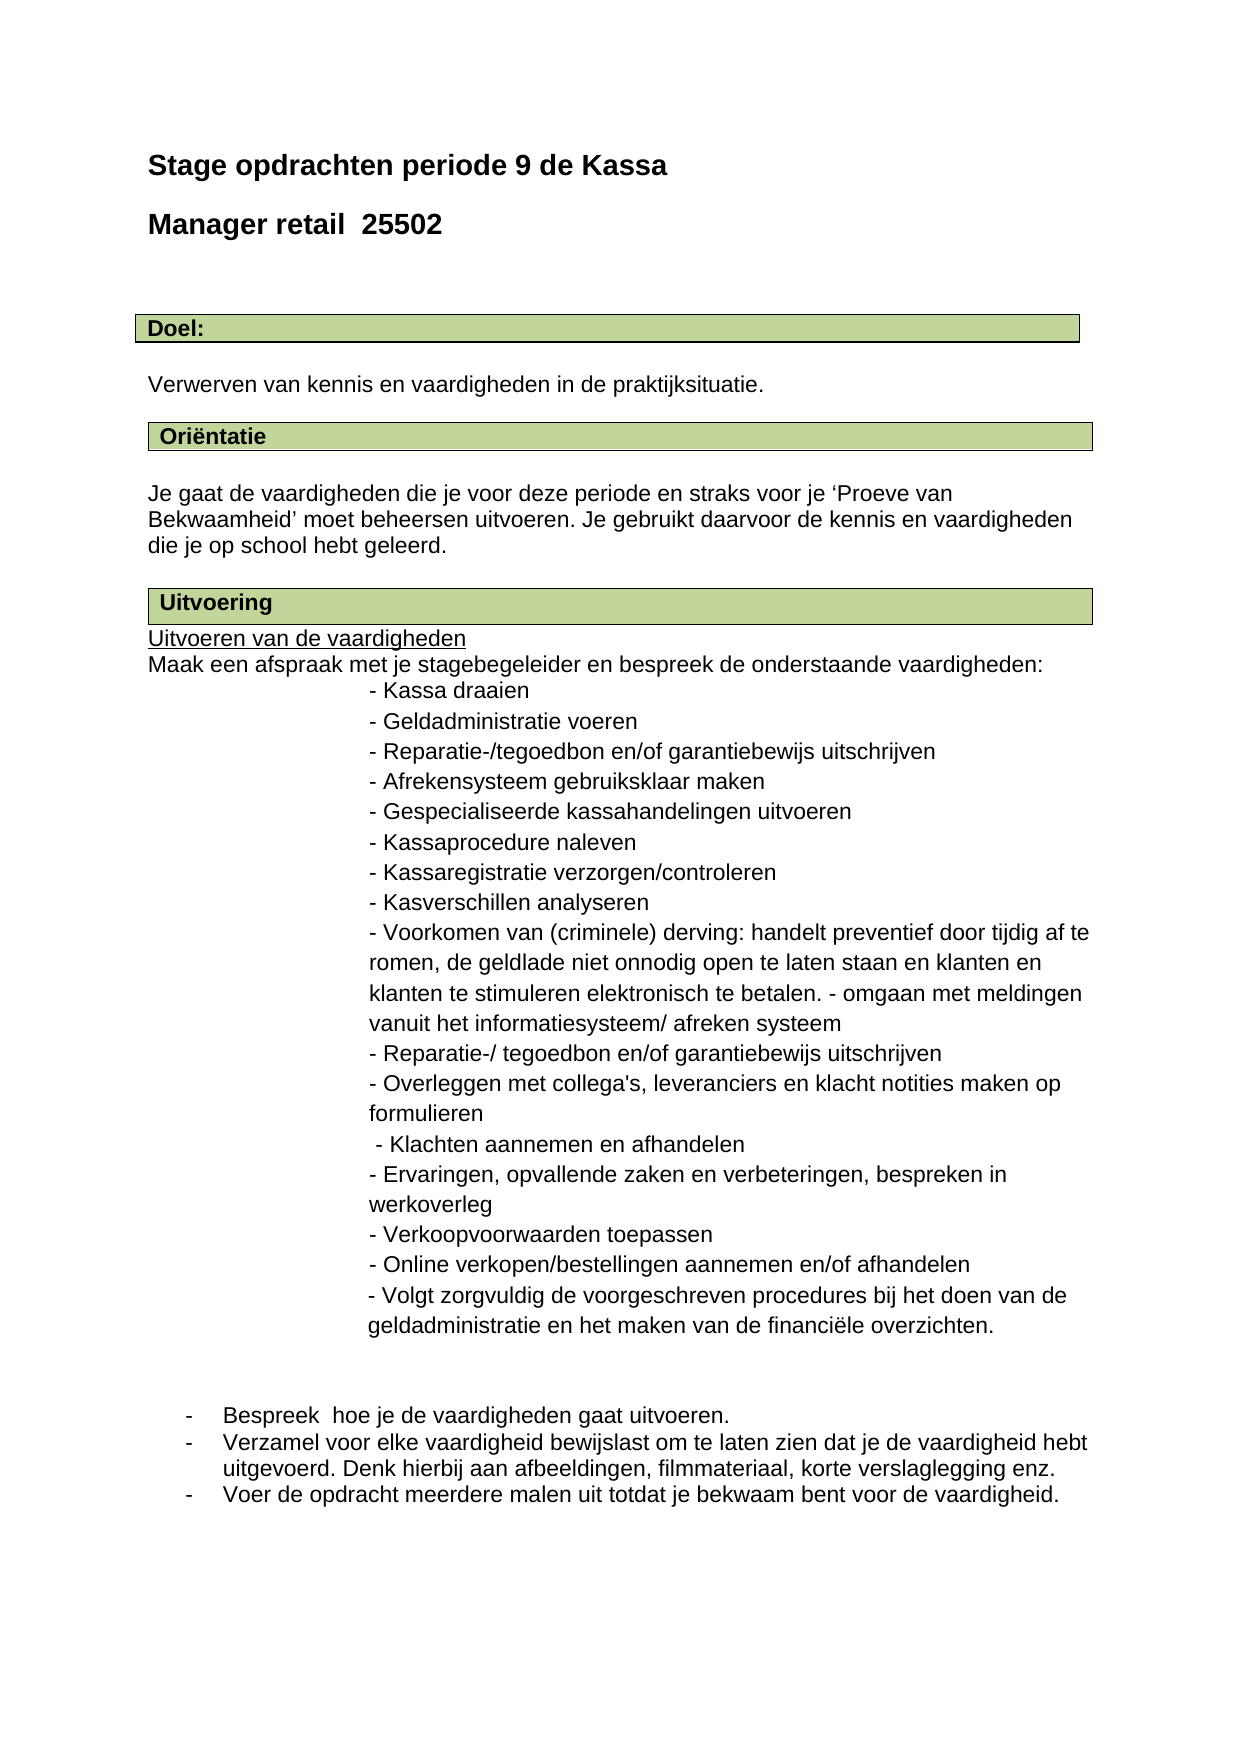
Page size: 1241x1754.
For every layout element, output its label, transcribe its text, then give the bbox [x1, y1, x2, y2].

list Bespreek hoe je de vaardigheden gaat uitvoeren. [185, 1402, 1093, 1429]
list - Volgt zorgvuldig de voorgeschreven procedures bij het doen van de geldadministratie en het maken van de financiële overzichten. [368, 1282, 1093, 1338]
list - Afrekensysteem gebruiksklaar maken [296, 768, 1093, 794]
list - Voorkomen van (criminele) derving: handelt preventief door tijdig af te romen, de geldlade niet onnodig open te laten staan en klanten en klanten te stimuleren elektronisch te betalen. - omgaan met meldingen vanuit het informatiesysteem/ afreken systeem [369, 919, 1093, 1036]
list - Kassaprocedure naleven [296, 828, 1093, 855]
text Uitvoeren van de vaardigheden [148, 625, 1093, 651]
list - Kassa draaien [223, 677, 1093, 704]
list Voer de opdracht meerdere malen uit totdat je bekwaam bent voor de vaardigheid. [185, 1481, 1093, 1508]
text Stage opdrachten periode 9 de Kassa [148, 148, 1093, 181]
text Maak een afspraak met je stagebegeleider en bespreek de onderstaande vaardigheden: [148, 651, 1093, 677]
list - Klachten aannemen en afhandelen [296, 1131, 1093, 1157]
list Verzamel voor elke vaardigheid bewijslast om te laten zien dat je de vaardigheid hebt uitgevoerd. Denk hierbij aan afbeeldingen, filmmateriaal, korte verslaglegging enz. [185, 1429, 1093, 1481]
list - Reparatie-/tegoedbon en/of garantiebewijs uitschrijven [296, 738, 1093, 764]
list - Gespecialiseerde kassahandelingen uitvoeren [296, 798, 1093, 825]
table_header Uitvoering [149, 589, 1092, 624]
list - Kassaregistratie verzorgen/controleren [296, 859, 1093, 885]
list - Reparatie-/ tegoedbon en/of garantiebewijs uitschrijven [296, 1040, 1093, 1066]
table_header Oriëntatie [149, 423, 1092, 449]
table_header Doel: [136, 315, 1079, 341]
text Verwerven van kennis en vaardigheden in de praktijksituatie. [148, 317, 1093, 397]
text Manager retail 25502 [148, 207, 1093, 241]
list - Kasverschillen analyseren [296, 889, 1093, 915]
list - Geldadministratie voeren [296, 708, 1093, 734]
list - Overleggen met collega's, leveranciers en klacht notities maken op formulieren [369, 1070, 1093, 1127]
text Je gaat de vaardigheden die je voor deze periode en straks voor je ‘Proeve van Bekwaamheid’ moet beheersen uitvoeren. Je gebruikt daarvoor de kennis en vaardigheden die je op school hebt geleerd. [148, 480, 1093, 559]
list - Verkoopvoorwaarden toepassen [296, 1221, 1093, 1248]
list - Ervaringen, opvallende zaken en verbeteringen, bespreken in werkoverleg [369, 1161, 1093, 1217]
list - Online verkopen/bestellingen aannemen en/of afhandelen [296, 1251, 1093, 1278]
